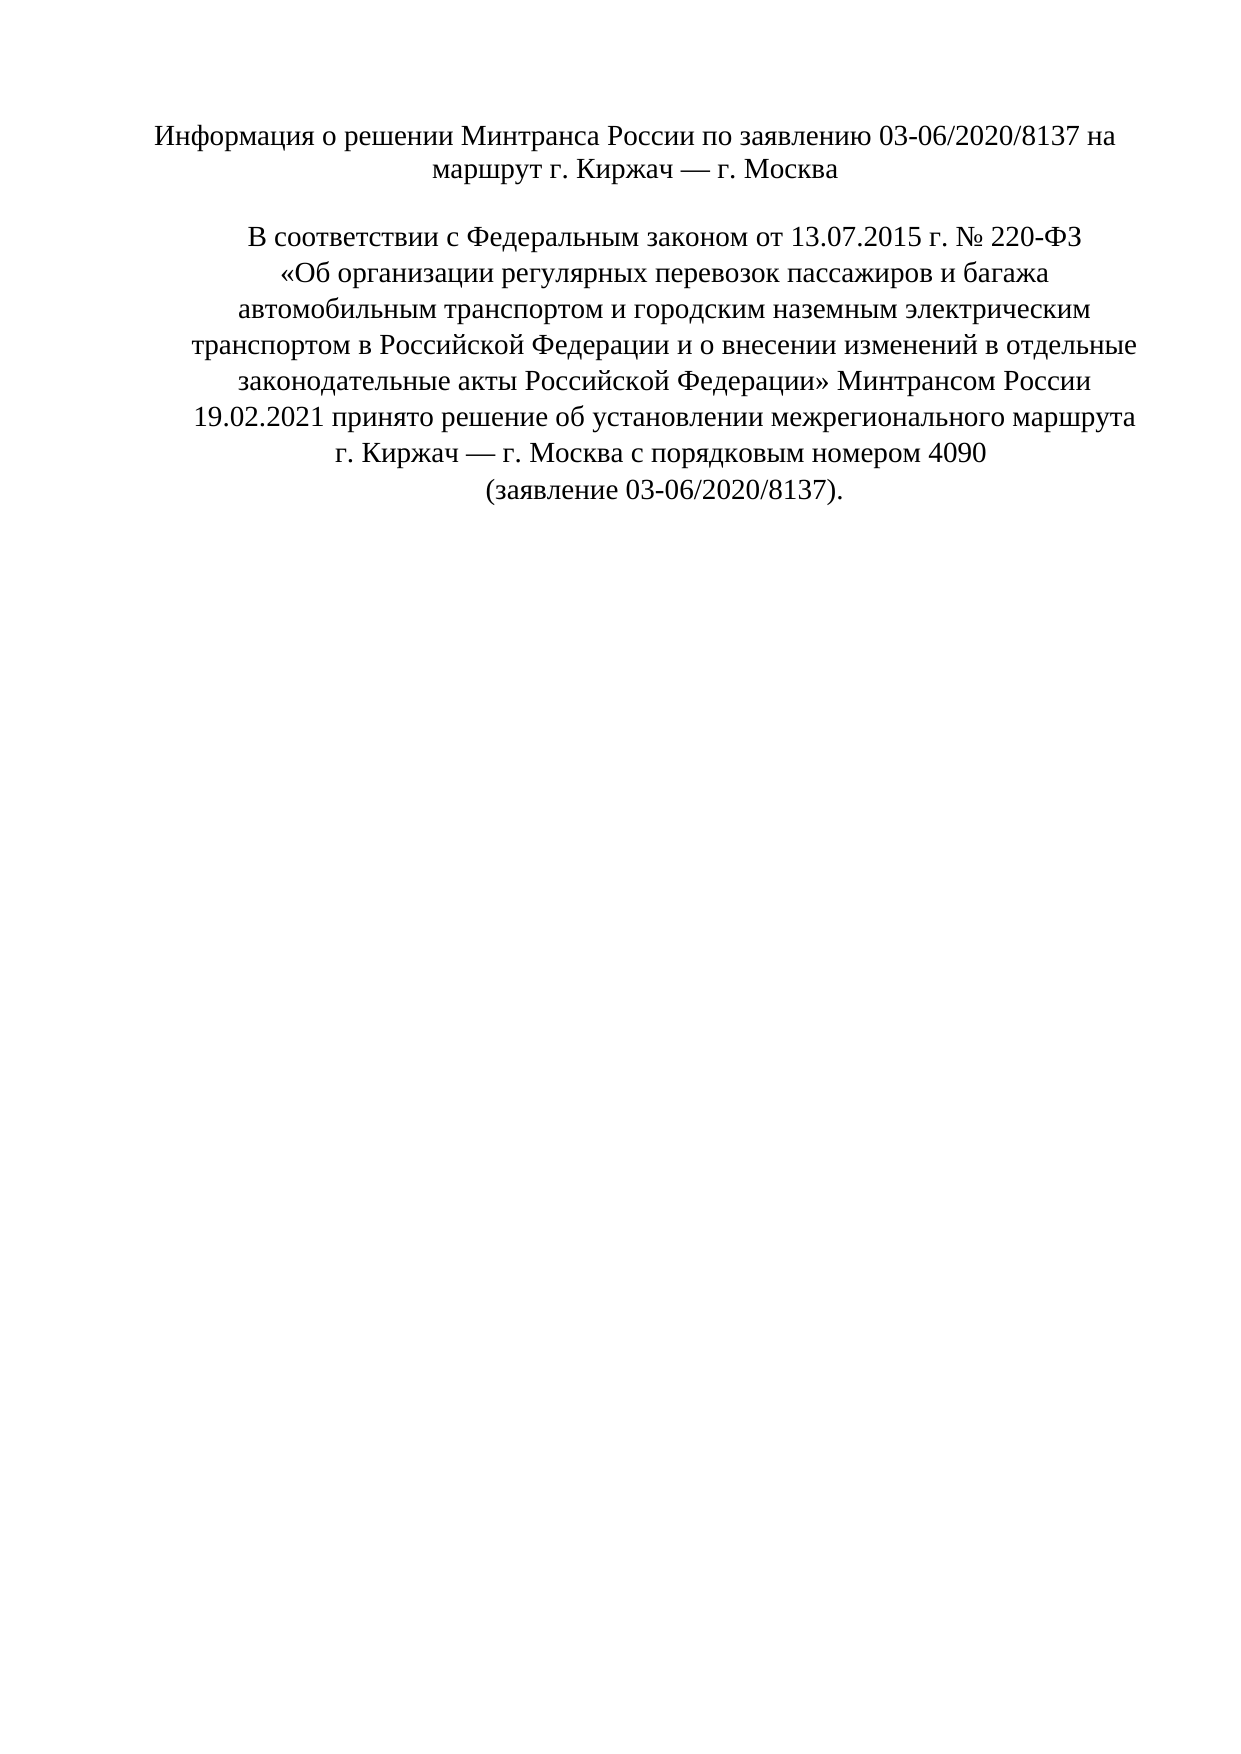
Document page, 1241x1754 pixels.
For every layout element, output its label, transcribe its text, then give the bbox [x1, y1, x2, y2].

text Информация о решении Минтранса России по заявлению 03-06/2020/8137 на маршрут г. Киржач — г. Москва [118, 118, 1152, 185]
text В соответствии с Федеральным законом от 13.07.2015 г. № 220-ФЗ «Об организации регулярных перевозок пассажиров и багажа автомобильным транспортом и городским наземным электрическим транспортом в Российской Федерации и о внесении изменений в отдельные законодательные акты Российской Федерации» Минтрансом России 19.02.2021 принято решение об установлении межрегионального маршрута г. Киржач — г. Москва с порядковым номером 4090 (заявление 03-06/2020/8137). [177, 219, 1152, 505]
